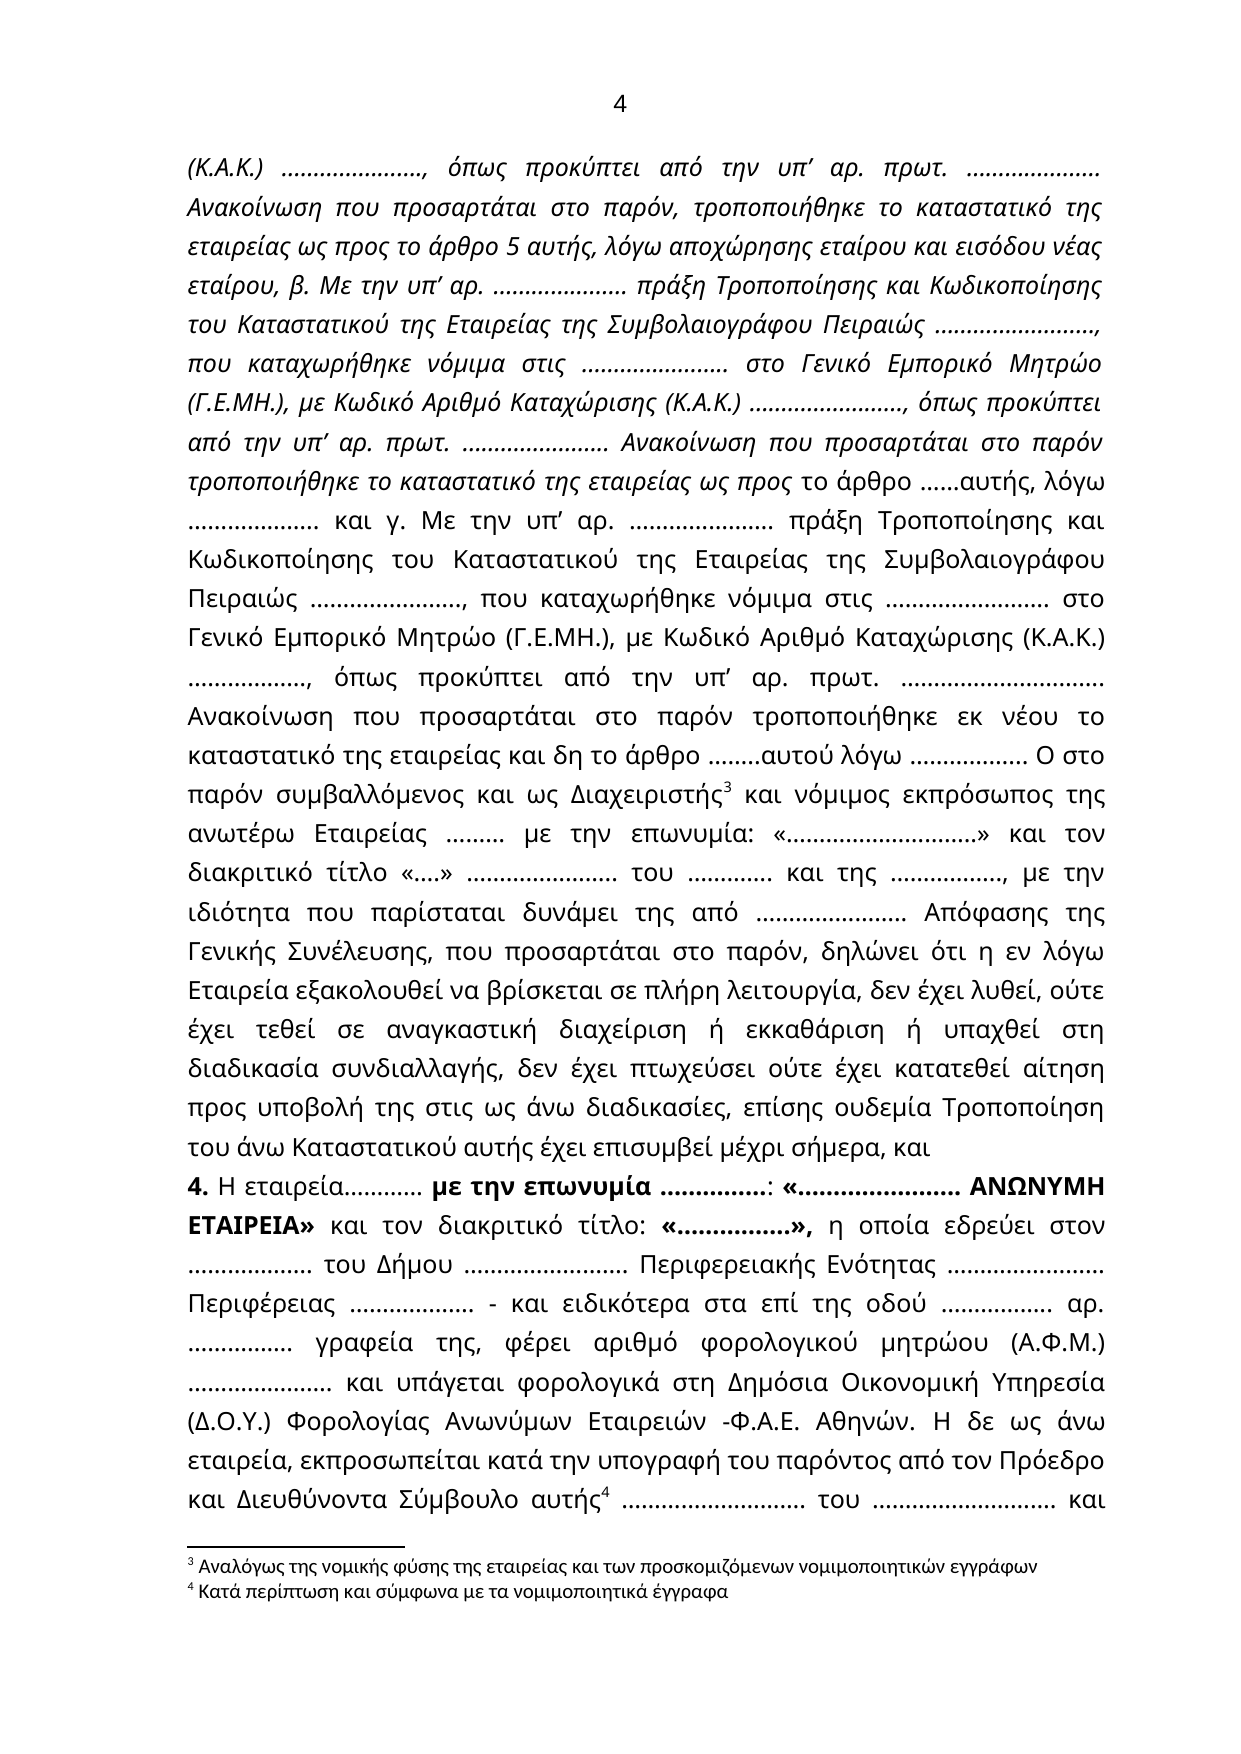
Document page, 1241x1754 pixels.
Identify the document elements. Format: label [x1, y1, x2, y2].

text [187, 150, 1106, 1163]
text [187, 1168, 1106, 1516]
